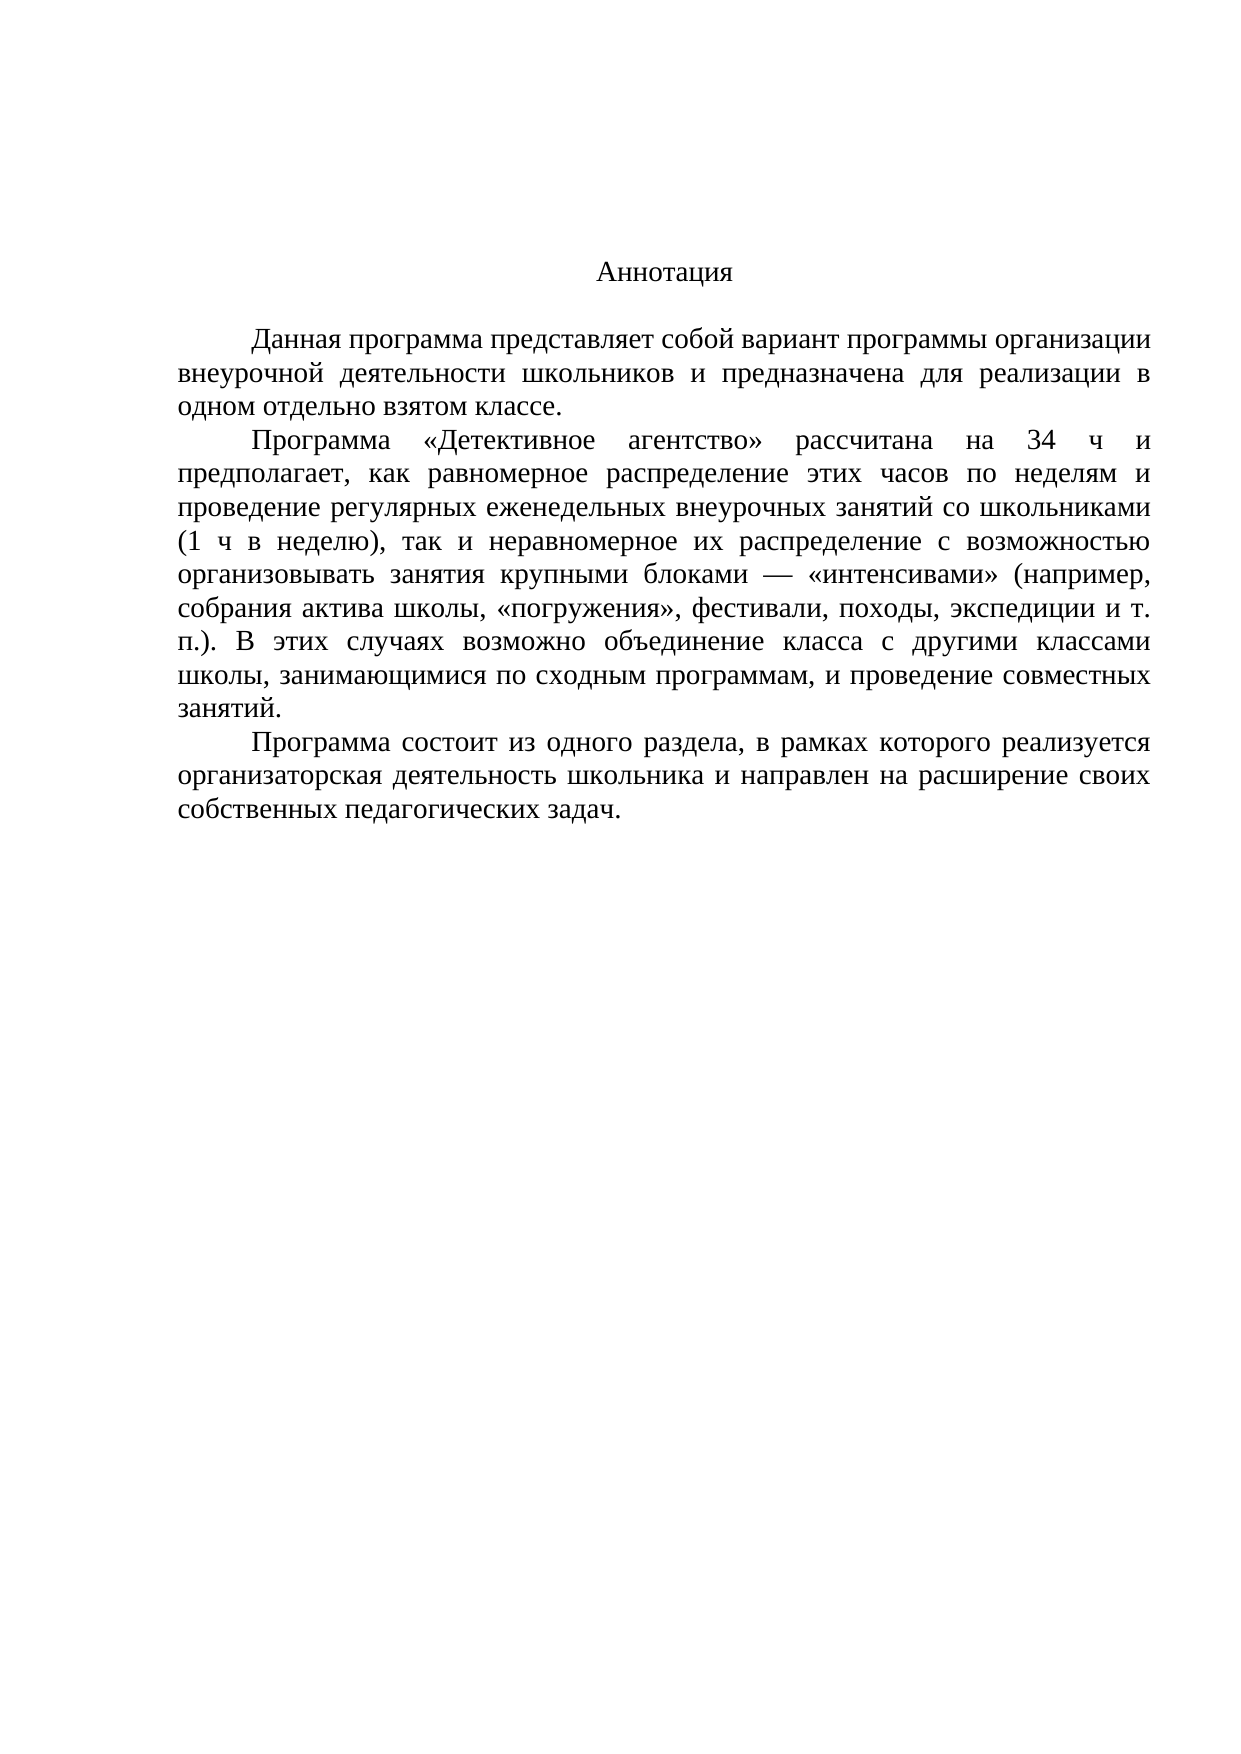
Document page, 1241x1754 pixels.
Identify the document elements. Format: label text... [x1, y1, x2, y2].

text Программа «Детективное агентство» рассчитана на 34 ч и предполагает, как равномерное распределение этих часов по неделям и проведение регулярных еженедельных внеурочных занятий со школьниками (1 ч в неделю), так и неравномерное их распределение с возможностью организовывать занятия крупными блоками — «интенсивами» (например, собрания актива школы, «погружения», фестивали, походы, экспедиции и т. п.). В этих случаях возможно объединение класса с другими классами школы, занимающимися по сходным программам, и проведение совместных занятий. [177, 422, 1152, 724]
text Данная программа представляет собой вариант программы организации внеурочной деятельности школьников и предназначена для реализации в одном отдельно взятом классе. [177, 321, 1152, 422]
text Программа состоит из одного раздела, в рамках которого реализуется организаторская деятельность школьника и направлен на расширение своих собственных педагогических задач. [177, 724, 1152, 824]
text Аннотация [177, 254, 1152, 288]
